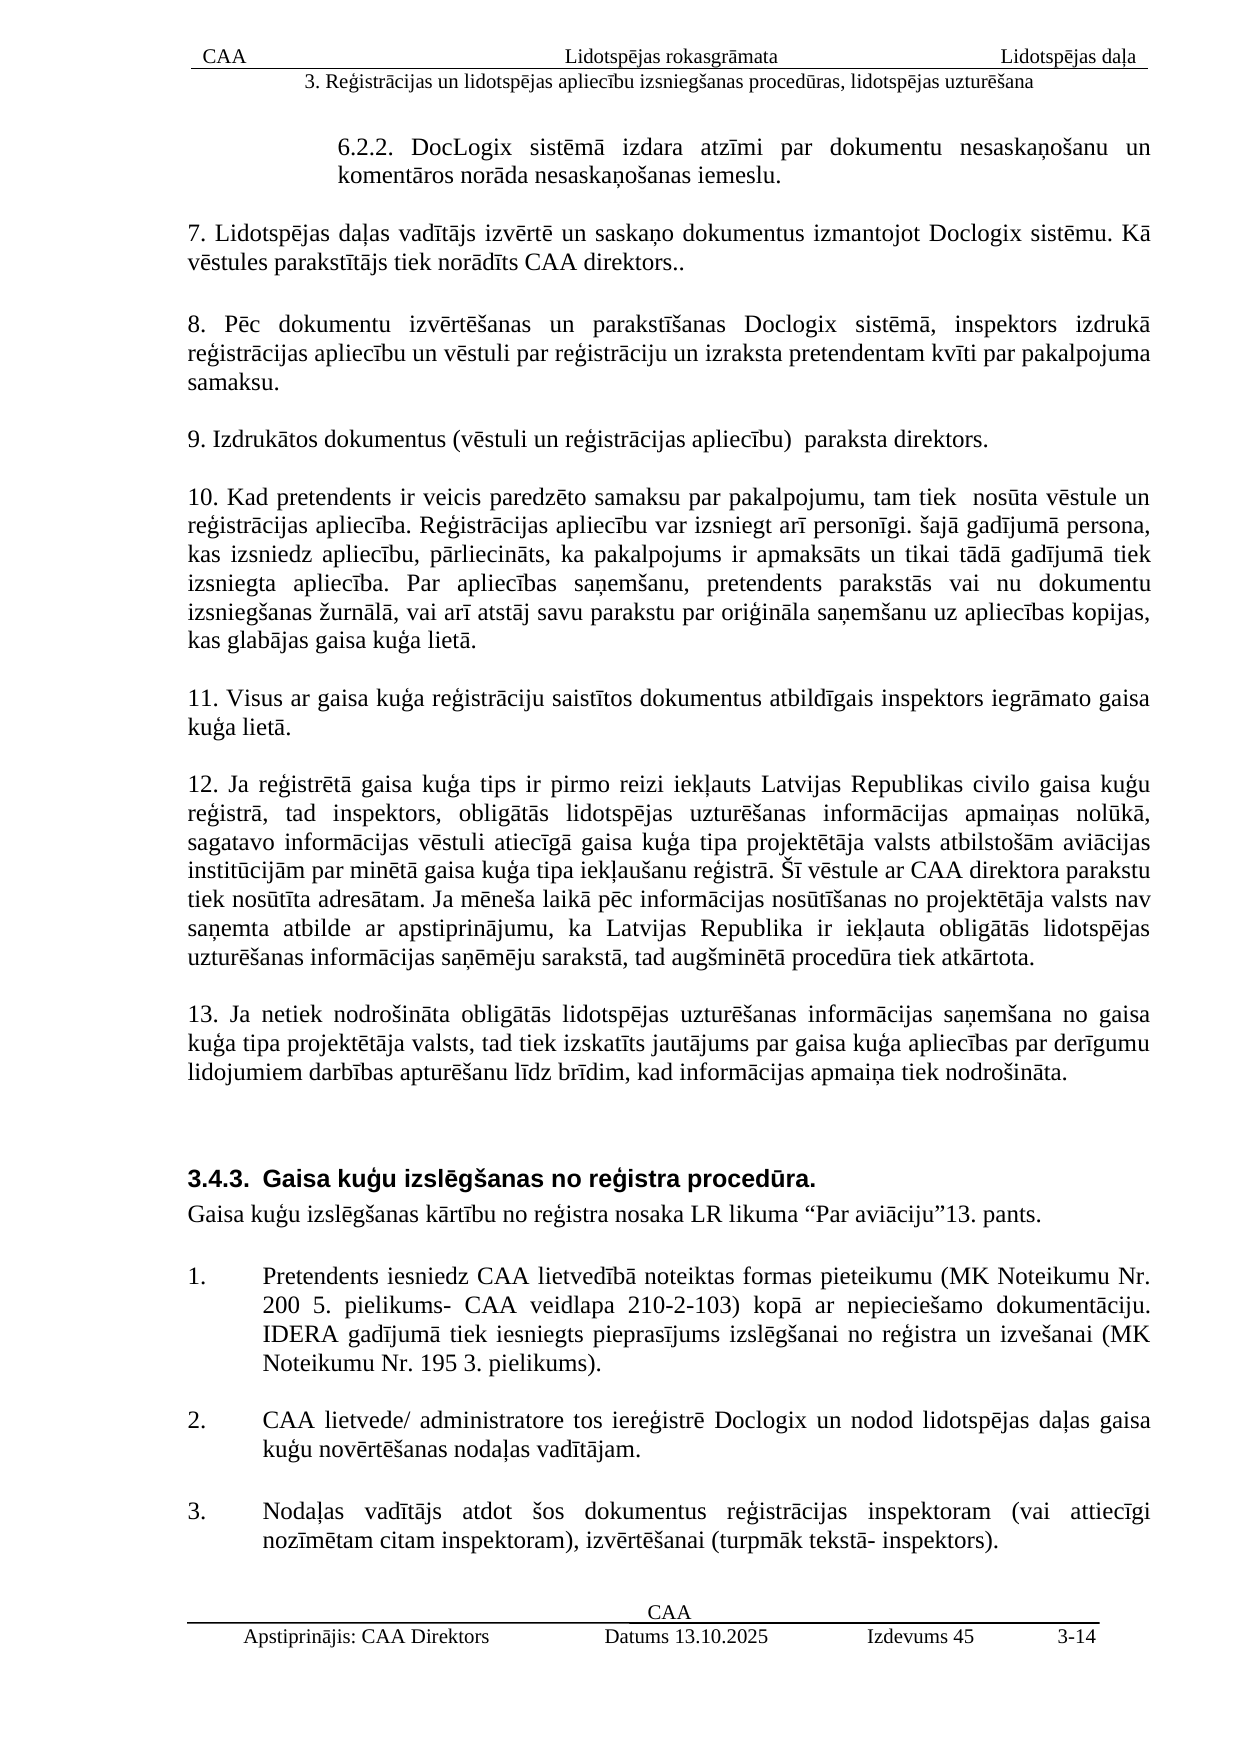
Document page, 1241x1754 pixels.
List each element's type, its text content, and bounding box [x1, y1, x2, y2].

text 13. Ja netiek nodrošināta obligātās lidotspējas uzturēšanas informācijas saņemšana no gaisa kuģa tipa projektētāja valsts, tad tiek izskatīts jautājums par gaisa kuģa apliecības par derīgumu lidojumiem darbības apturēšanu līdz brīdim, kad informācijas apmaiņa tiek nodrošināta. [187, 999, 1152, 1085]
text 10. Kad pretendents ir veicis paredzēto samaksu par pakalpojumu, tam tiek nosūta vēstule un reģistrācijas apliecība. Reģistrācijas apliecību var izsniegt arī personīgi. šajā gadījumā persona, kas izsniedz apliecību, pārliecināts, ka pakalpojums ir apmaksāts un tikai tādā gadījumā tiek izsniegta apliecība. Par apliecības saņemšanu, pretendents parakstās vai nu dokumentu izsniegšanas žurnālā, vai arī atstāj savu parakstu par oriģināla saņemšanu uz apliecības kopijas, kas glabājas gaisa kuģa lietā. [187, 482, 1152, 654]
text 11. Visus ar gaisa kuģa reģistrāciju saistītos dokumentus atbildīgais inspektors iegrāmato gaisa kuģa lietā. [187, 683, 1152, 740]
list CAA lietvede/ administratore tos iereģistrē Doclogix un nodod lidotspējas daļas gaisa kuģu novērtēšanas nodaļas vadītājam. [187, 1405, 1152, 1463]
list Nodaļas vadītājs atdot šos dokumentus reģistrācijas inspektoram (vai attiecīgi nozīmētam citam inspektoram), izvērtēšanai (turpmāk tekstā- inspektors). [187, 1496, 1152, 1554]
text 9. Izdrukātos dokumentus (vēstuli un reģistrācijas apliecību) paraksta direktors. [187, 424, 1152, 453]
text 8. Pēc dokumentu izvērtēšanas un parakstīšanas Doclogix sistēmā, inspektors izdrukā reģistrācijas apliecību un vēstuli par reģistrāciju un izraksta pretendentam kvīti par pakalpojuma samaksu. [187, 309, 1152, 395]
text 6.2.2. DocLogix sistēmā izdara atzīmi par dokumentu nesaskaņošanu un komentāros norāda nesaskaņošanas iemeslu. [337, 132, 1152, 189]
text 12. Ja reģistrētā gaisa kuģa tips ir pirmo reizi iekļauts Latvijas Republikas civilo gaisa kuģu reģistrā, tad inspektors, obligātās lidotspējas uzturēšanas informācijas apmaiņas nolūkā, sagatavo informācijas vēstuli atiecīgā gaisa kuģa tipa projektētāja valsts atbilstošām aviācijas institūcijām par minētā gaisa kuģa tipa iekļaušanu reģistrā. Šī vēstule ar CAA direktora parakstu tiek nosūtīta adresātam. Ja mēneša laikā pēc informācijas nosūtīšanas no projektētāja valsts nav saņemta atbilde ar apstiprinājumu, ka Latvijas Republika ir iekļauta obligātās lidotspējas uzturēšanas informācijas saņēmēju sarakstā, tad augšminētā procedūra tiek atkārtota. [187, 769, 1152, 970]
list Pretendents iesniedz CAA lietvedībā noteiktas formas pieteikumu (MK Noteikumu Nr. 200 5. pielikums- CAA veidlapa 210-2-103) kopā ar nepieciešamo dokumentāciju. IDERA gadījumā tiek iesniegts pieprasījums izslēgšanai no reģistra un izvešanai (MK Noteikumu Nr. 195 3. pielikums). [187, 1261, 1152, 1376]
text 7. Lidotspējas daļas vadītājs izvērtē un saskaņo dokumentus izmantojot Doclogix sistēmu. Kā vēstules parakstītājs tiek norādīts CAA direktors.. [187, 218, 1152, 276]
text Gaisa kuģu izslēgšanas kārtību no reģistra nosaka LR likuma “Par aviāciju”13. pants. [187, 1199, 1152, 1228]
subtitle Gaisa kuģu izslēgšanas no reģistra procedūra. [187, 1164, 1152, 1193]
